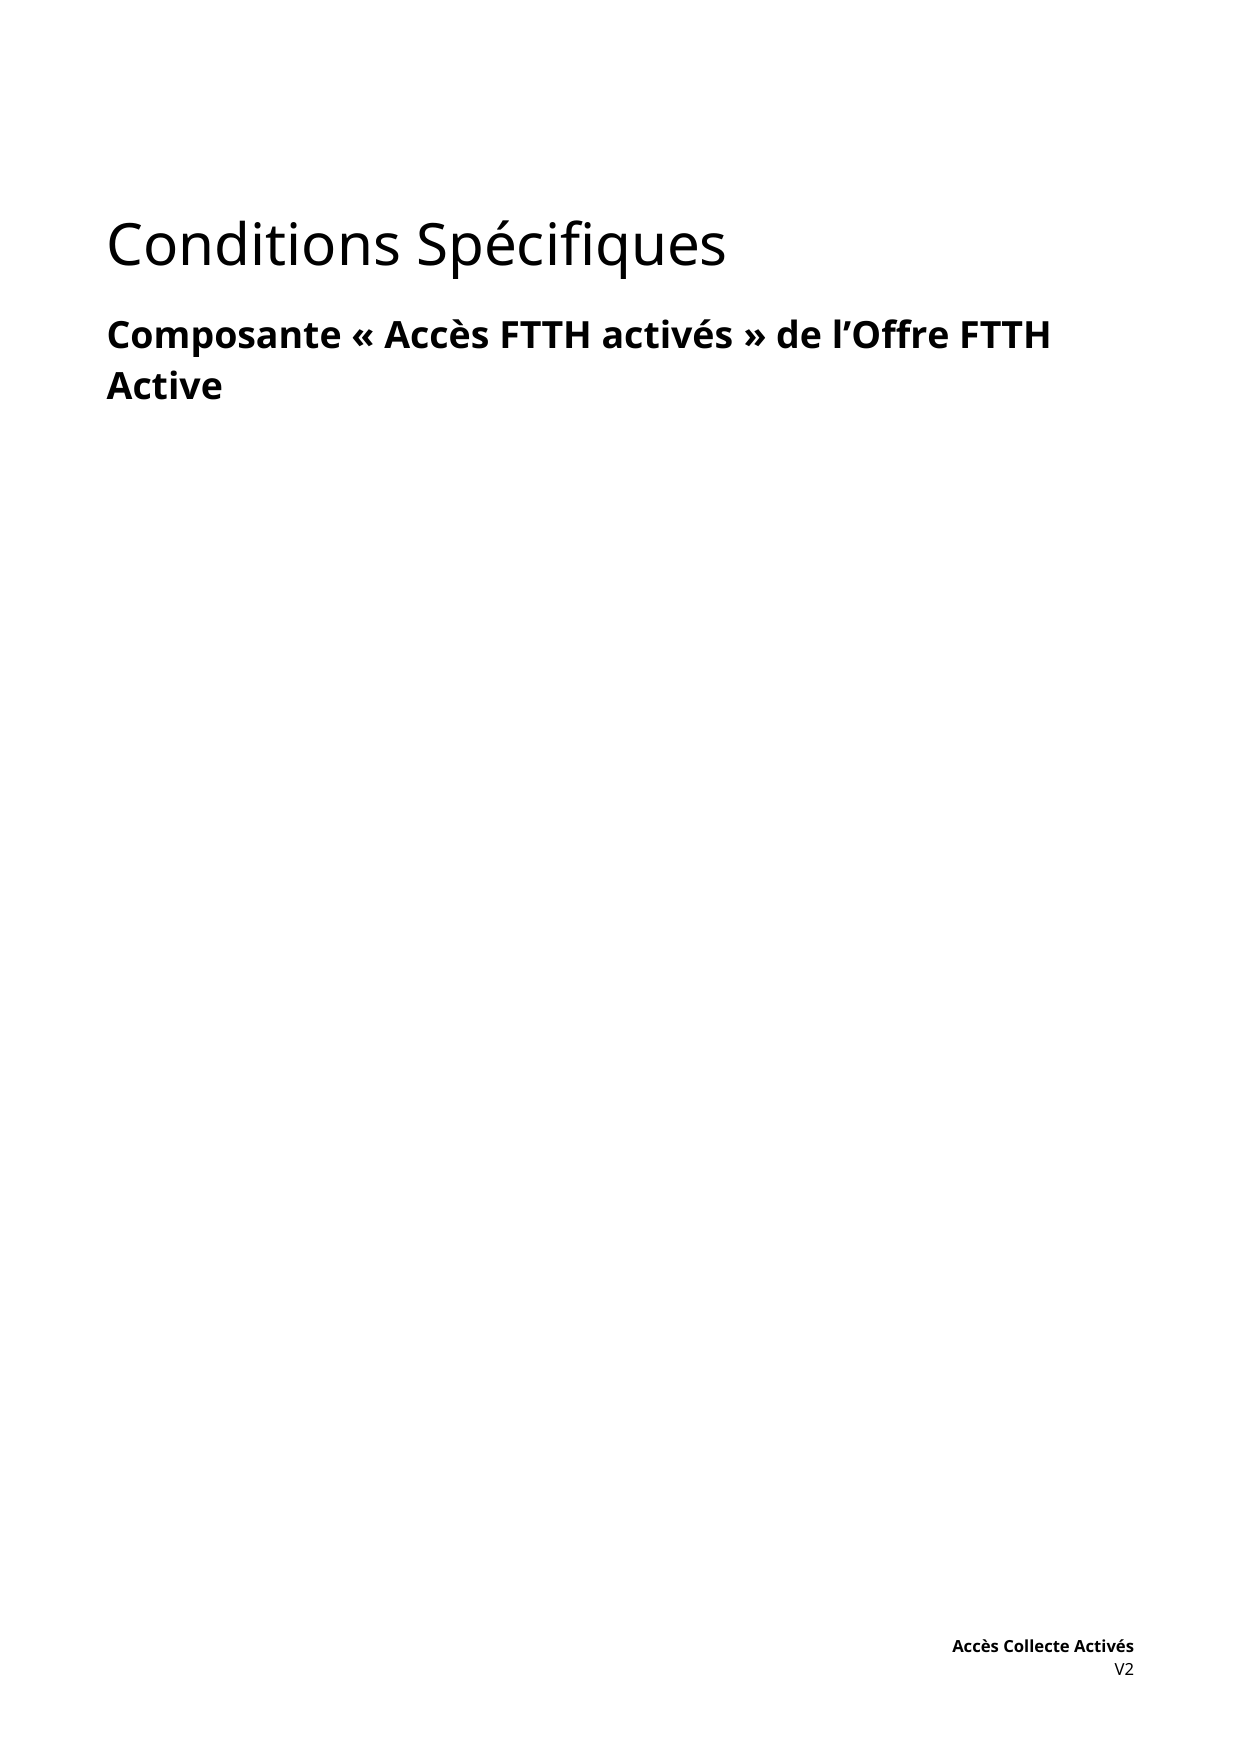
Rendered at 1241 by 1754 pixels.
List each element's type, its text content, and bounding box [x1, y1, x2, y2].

text Composante « Accès FTTH activés » de l’Offre FTTH Active [106, 308, 1134, 410]
text Conditions Spécifiques [106, 203, 1134, 283]
